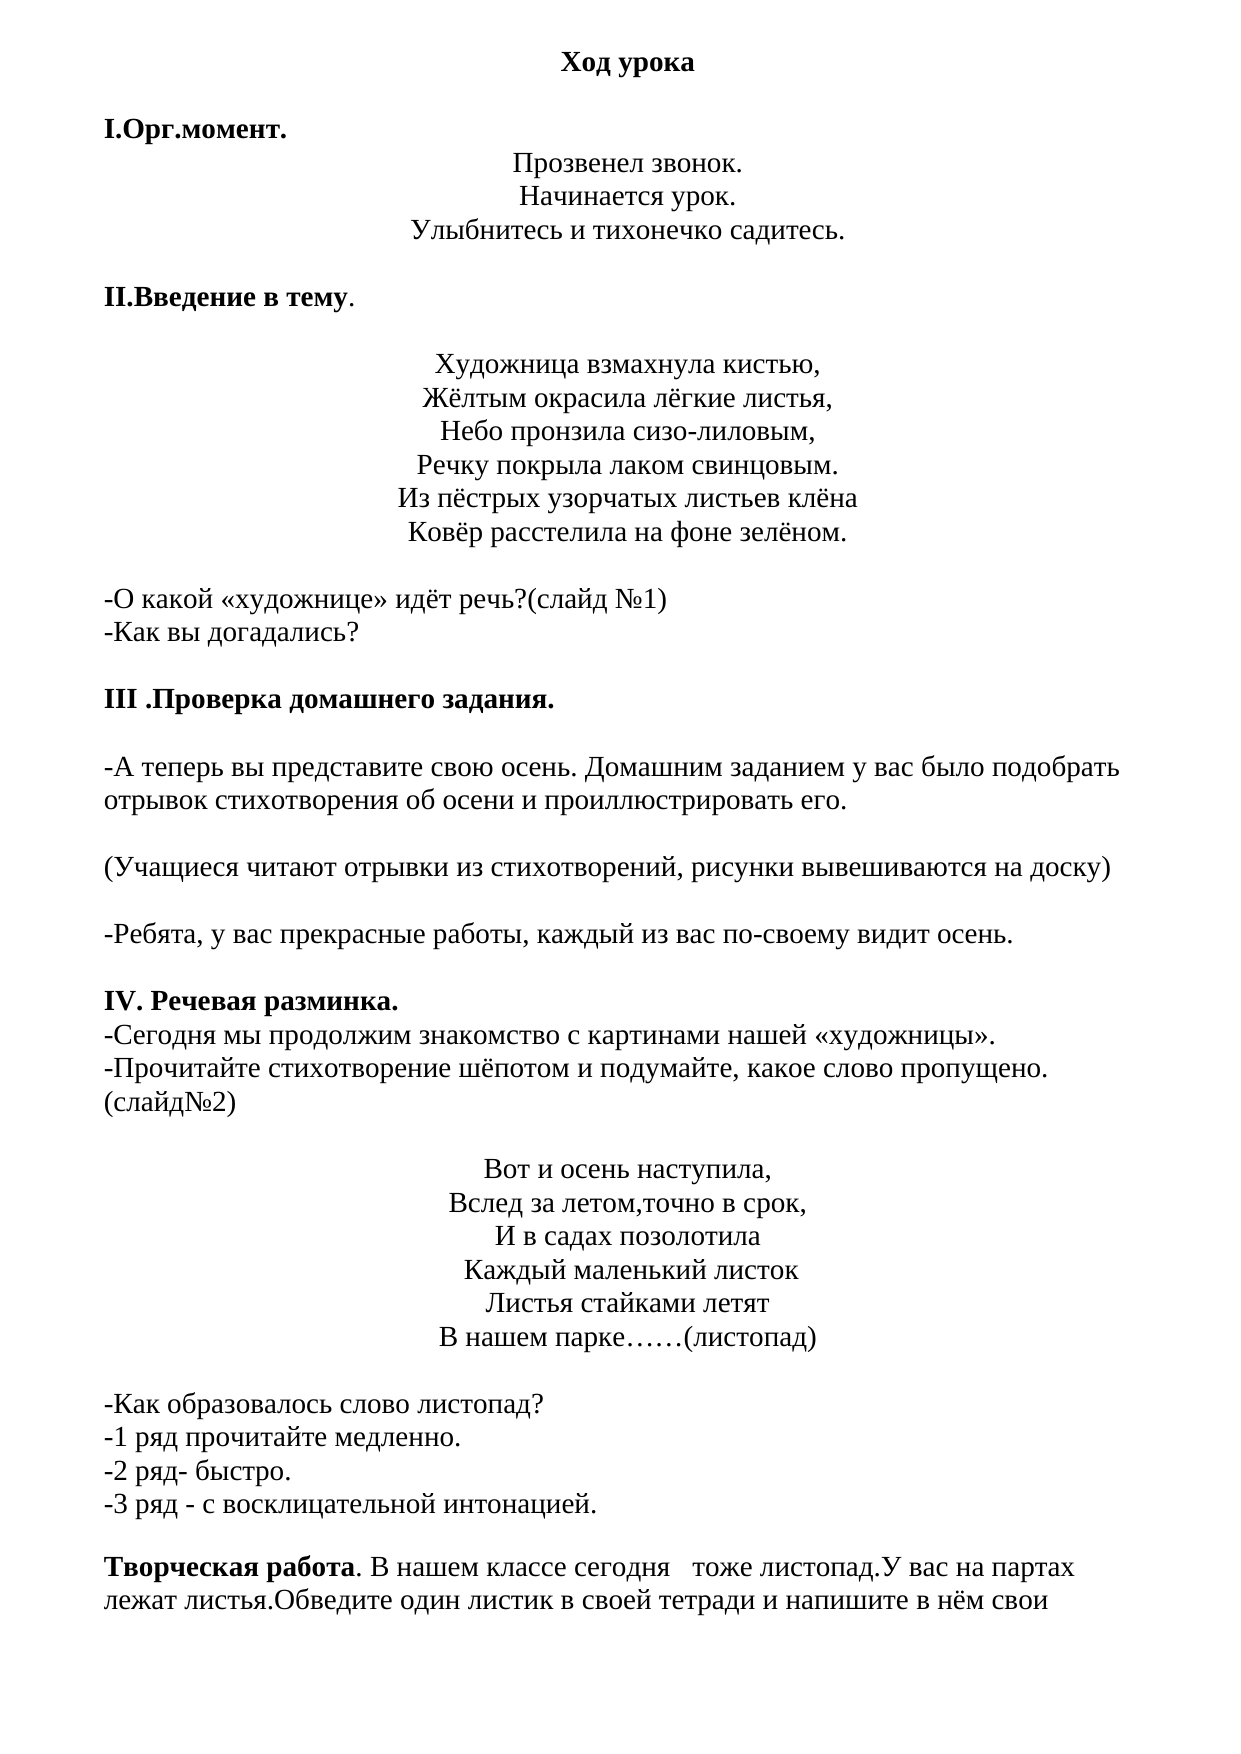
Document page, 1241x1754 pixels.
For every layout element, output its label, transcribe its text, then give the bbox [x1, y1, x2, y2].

text -Сегодня мы продолжим знакомство с картинами нашей «художницы». [103, 1017, 1152, 1051]
text I.Орг.момент. [103, 111, 1152, 145]
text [103, 1549, 1152, 1616]
text -2 ряд- быстро. [103, 1453, 1152, 1487]
text Улыбнитесь и тихонечко садитесь. [103, 212, 1152, 246]
text II.Введение в тему. [103, 279, 1152, 313]
text -Как вы догадались? [103, 614, 1152, 648]
text -3 ряд - с восклицательной интонацией. [103, 1487, 1152, 1520]
text III .Проверка домашнего задания. [103, 682, 1152, 715]
text Ковёр расстелила на фоне зелёном. [103, 514, 1152, 547]
text IV. Речевая разминка. [103, 983, 1152, 1017]
text Ход урока [103, 44, 1152, 78]
text Из пёстрых узорчатых листьев клёна [103, 480, 1152, 514]
text Начинается урок. [103, 178, 1152, 212]
text В нашем парке……(листопад) [103, 1319, 1152, 1352]
text Вслед за летом,точно в срок, [103, 1185, 1152, 1218]
text -А теперь вы представите свою осень. Домашним заданием у вас было подобрать отрывок стихотворения об осени и проиллюстрировать его. [103, 749, 1152, 816]
text Речку покрыла лаком свинцовым. [103, 447, 1152, 480]
text -Как образовалось слово листопад? [103, 1386, 1152, 1419]
text Прозвенел звонок. [103, 145, 1152, 178]
text (Учащиеся читают отрывки из стихотворений, рисунки вывешиваются на доску) [103, 849, 1152, 883]
text Вот и осень наступила, [103, 1151, 1152, 1185]
text -О какой «художнице» идёт речь?(слайд №1) [103, 581, 1152, 614]
text -Прочитайте стихотворение шёпотом и подумайте, какое слово пропущено. (слайд№2) [103, 1051, 1152, 1118]
text Жёлтым окрасила лёгкие листья, [103, 380, 1152, 413]
text И в садах позолотила [103, 1218, 1152, 1252]
text Художница взмахнула кистью, [103, 346, 1152, 380]
text -1 ряд прочитайте медленно. [103, 1419, 1152, 1453]
text Листья стайками летят [103, 1285, 1152, 1319]
text Каждый маленький листок [103, 1252, 1152, 1285]
text Небо пронзила сизо-лиловым, [103, 413, 1152, 447]
text -Ребята, у вас прекрасные работы, каждый из вас по-своему видит осень. [103, 916, 1152, 950]
